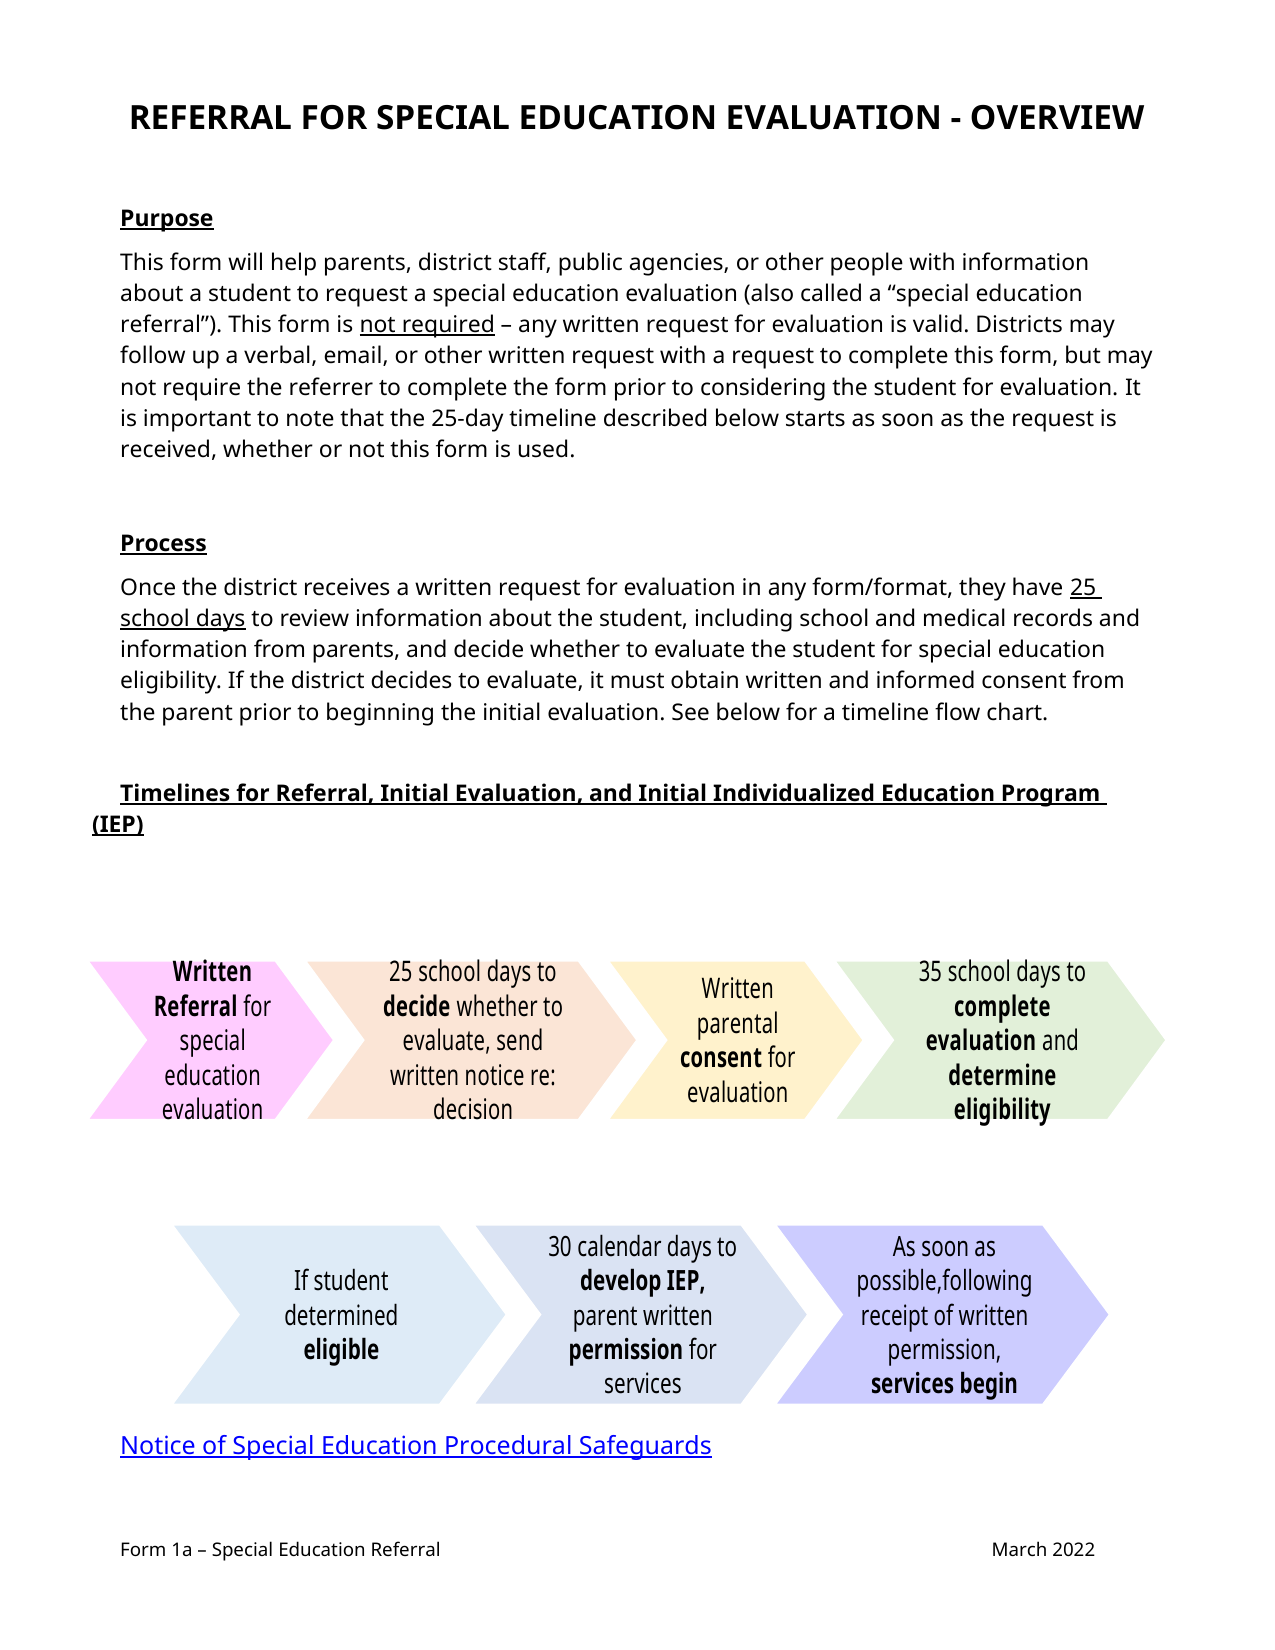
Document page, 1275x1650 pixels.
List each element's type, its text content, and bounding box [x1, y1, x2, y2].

text This form will help parents, district staff, public agencies, or other people with information about a student to request a special education evaluation (also called a “special education referral”). This form is not required – any written request for evaluation is valid. Districts may follow up a verbal, email, or other written request with a request to complete this form, but may not require the referrer to complete the form prior to considering the student for evaluation. It is important to note that the 25-day timeline described below starts as soon as the request is received, whether or not this form is used. [120, 245, 1155, 464]
text Purpose [120, 202, 1155, 233]
text Timelines for Referral, Initial Evaluation, and Initial Individualized Education Program (IEP) [92, 777, 1155, 839]
text Notice of Special Education Procedural Safeguards [120, 1427, 1155, 1461]
subtitle REFERRAL FOR SPECIAL EDUCATION EVALUATION - OVERVIEW [118, 94, 1155, 139]
text Once the district receives a written request for evaluation in any form/format, they have 25 school days to review information about the student, including school and medical records and information from parents, and decide whether to evaluate the student for special education eligibility. If the district decides to evaluate, it must obtain written and informed consent from the parent prior to beginning the initial evaluation. See below for a timeline flow chart. [120, 570, 1155, 727]
text Process [120, 527, 1155, 558]
